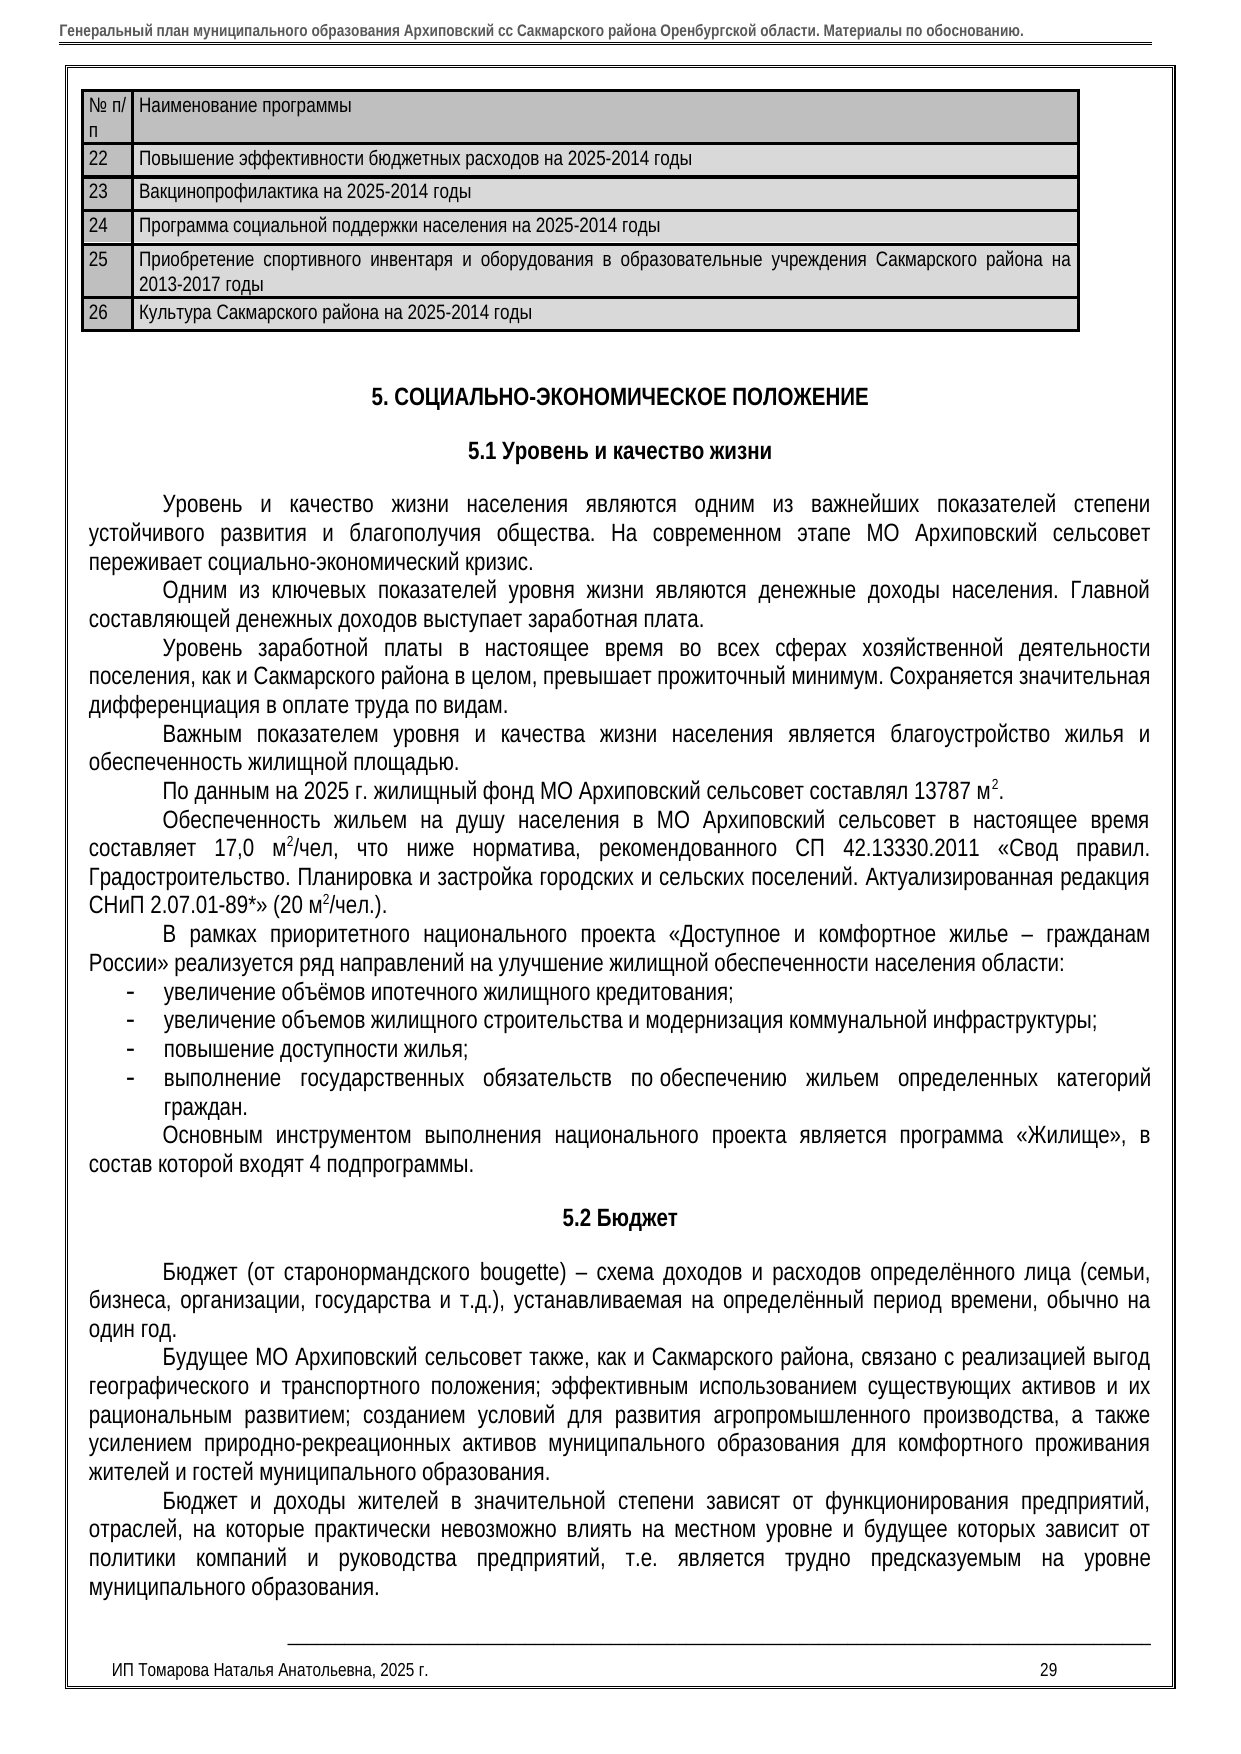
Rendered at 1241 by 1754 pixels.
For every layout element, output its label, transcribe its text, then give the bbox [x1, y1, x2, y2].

list увеличение объемов жилищного строительства и модернизация коммунальной инфраструктуры; [126, 1005, 1152, 1034]
text Одним из ключевых показателей уровня жизни являются денежные доходы населения. Главной составляющей денежных доходов выступает заработная плата. [89, 575, 1152, 633]
text Бюджет и доходы жителей в значительной степени зависят от функционирования предприятий, отраслей, на которые практически невозможно влиять на местном уровне и будущее которых зависит от политики компаний и руководства предприятий, т.е. является трудно предсказуемым на уровне муниципального образования. [89, 1486, 1152, 1600]
table_cell 22 [84, 145, 131, 175]
table_cell 23 [84, 179, 131, 209]
text В рамках приоритетного национального проекта «Доступное и комфортное жилье – гражданам России» реализуется ряд направлений на улучшение жилищной обеспеченности населения области: [89, 919, 1152, 976]
subtitle 5. Социально-экономическое положение [89, 382, 1152, 411]
subtitle 5.2 Бюджет [89, 1203, 1152, 1231]
list выполнение государственных обязательств по обеспечению жильем определенных категорий граждан. [126, 1063, 1152, 1121]
text Уровень и качество жизни населения являются одним из важнейших показателей степени устойчивого развития и благополучия общества. На современном этапе МО Архиповский сельсовет переживает социально-экономический кризис. [89, 489, 1152, 575]
text По данным на 2025 г. жилищный фонд МО Архиповский сельсовет составлял 13787 м2. [89, 776, 1152, 804]
list увеличение объёмов ипотечного жилищного кредитования; [126, 976, 1152, 1005]
text Основным инструментом выполнения национального проекта является программа «Жилище», в состав которой входят 4 подпрограммы. [89, 1121, 1152, 1178]
table_cell Приобретение спортивного инвентаря и оборудования в образовательные учреждения Сакмарского района на 2013-2017 годы [134, 246, 1077, 296]
text Бюджет (от старонормандского bougette) – схема доходов и расходов определённого лица (семьи, бизнеса, организации, государства и т.д.), устанавливаемая на определённый период времени, обычно на один год. [89, 1256, 1152, 1342]
text Будущее МО Архиповский сельсовет также, как и Сакмарского района, связано с реализацией выгод географического и транспортного положения; эффективным использованием существующих активов и их рациональным развитием; созданием условий для развития агропромышленного производства, а также усилением природно-рекреационных активов муниципального образования для комфортного проживания жителей и гостей муниципального образования. [89, 1342, 1152, 1486]
table_cell 26 [84, 299, 131, 329]
table_cell Программа социальной поддержки населения на 2025-2014 годы [134, 212, 1077, 242]
subtitle 5.1 Уровень и качество жизни [89, 436, 1152, 464]
table_cell Культура Сакмарского района на 2025-2014 годы [134, 299, 1077, 329]
table_cell 25 [84, 246, 131, 296]
list повышение доступности жилья; [126, 1034, 1152, 1063]
text Важным показателем уровня и качества жизни населения является благоустройство жилья и обеспеченность жилищной площадью. [89, 719, 1152, 776]
table_header № п/п [84, 92, 131, 142]
table_header Наименование программы [134, 92, 1077, 142]
table_cell 24 [84, 212, 131, 242]
text Обеспеченность жильем на душу населения в МО Архиповский сельсовет в настоящее время составляет 17,0 м2/чел, что ниже норматива, рекомендованного СП 42.13330.2011 «Свод правил. Градостроительство. Планировка и застройка городских и сельских поселений. Актуализированная редакция СНиП 2.07.01-89*» (20 м2/чел.). [89, 804, 1152, 919]
table_cell Повышение эффективности бюджетных расходов на 2025-2014 годы [134, 145, 1077, 175]
text Уровень заработной платы в настоящее время во всех сферах хозяйственной деятельности поселения, как и Сакмарского района в целом, превышает прожиточный минимум. Сохраняется значительная дифференциация в оплате труда по видам. [89, 633, 1152, 719]
table_cell Вакцинопрофилактика на 2025-2014 годы [134, 179, 1077, 209]
